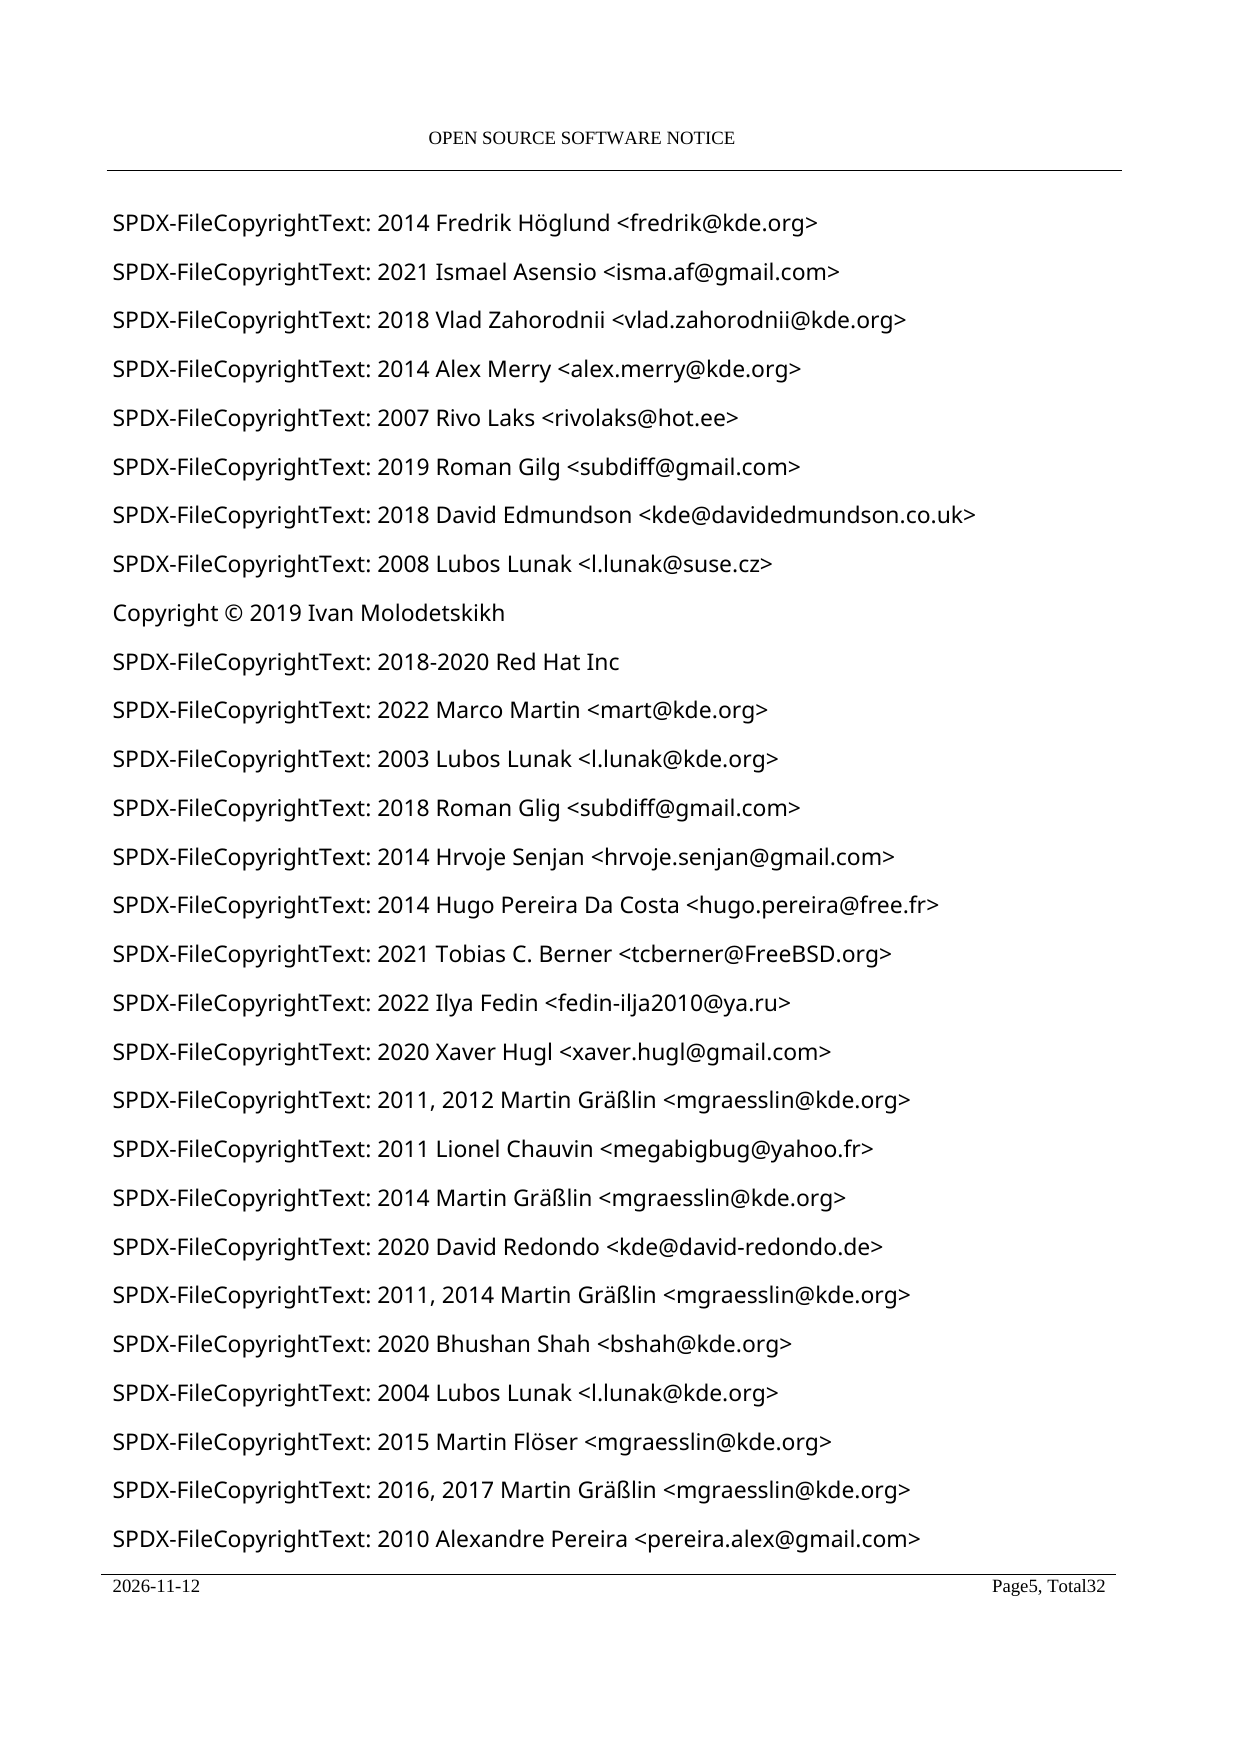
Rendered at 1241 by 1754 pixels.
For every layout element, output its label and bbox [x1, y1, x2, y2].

text [112, 206, 1128, 1555]
